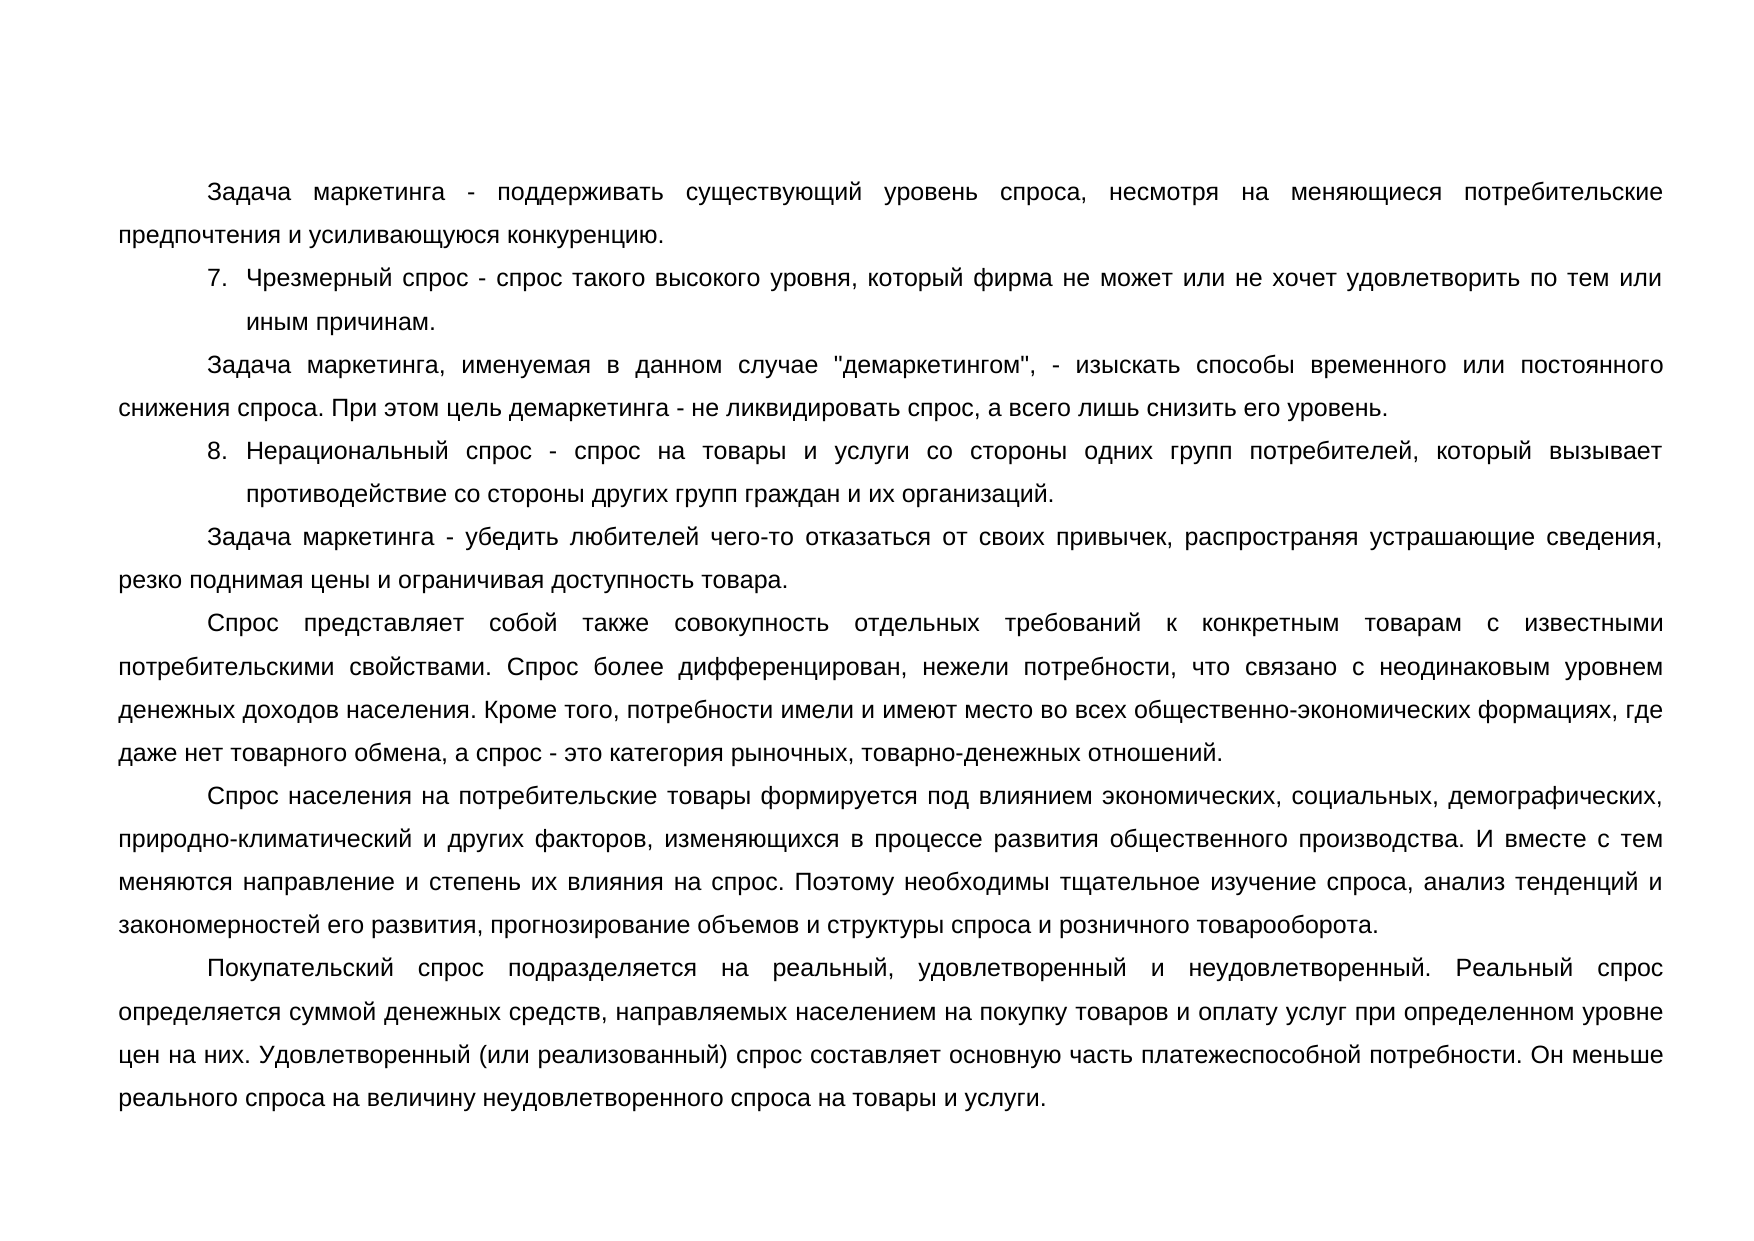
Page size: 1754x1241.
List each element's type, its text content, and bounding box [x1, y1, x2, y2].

text Задача маркетинга - убедить любителей чего-то отказаться от своих привычек, распространяя устрашающие сведения, резко поднимая цены и ограничивая доступность товара. [118, 522, 1665, 594]
text Спрос представляет собой также совокупность отдельных требований к конкретным товарам с известными потребительскими свойствами. Спрос более дифференцирован, нежели потребности, что связано с неодинаковым уровнем денежных доходов населения. Кроме того, потребности имели и имеют место во всех общественно-экономических формациях, где даже нет товарного обмена, а спрос - это категория рыночных, товарно-денежных отношений. [118, 608, 1665, 767]
text Покупательский спрос подразделяется на реальный, удовлетворенный и неудовлетворенный. Реальный спрос определяется суммой денежных средств, направляемых населением на покупку товаров и оплату услуг при определенном уровне цен на них. Удовлетворенный (или реализованный) спрос составляет основную часть платежеспособной потребности. Он меньше реального спроса на величину неудовлетворенного спроса на товары и услуги. [118, 953, 1665, 1112]
text Спрос населения на потребительские товары формируется под влиянием экономических, социальных, демографических, природно-климатический и других факторов, изменяющихся в процессе развития общественного производства. И вместе с тем меняются направление и степень их влияния на спрос. Поэтому необходимы тщательное изучение спроса, анализ тенденций и закономерностей его развития, прогнозирование объемов и структуры спроса и розничного товарооборота. [118, 781, 1665, 939]
text Задача маркетинга - поддерживать существующий уровень спроса, несмотря на меняющиеся потребительские предпочтения и усиливающуюся конкуренцию. [118, 177, 1665, 249]
list Чрезмерный спрос - спрос такого высокого уровня, который фирма не может или не хочет удовлетворить по тем или иным причинам. [207, 263, 1665, 335]
text Задача маркетинга, именуемая в данном случае "демаркетингом", - изыскать способы временного или постоянного снижения спроса. При этом цель демаркетинга - не ликвидировать спрос, а всего лишь снизить его уровень. [118, 350, 1665, 422]
list Нерациональный спрос - спрос на товары и услуги со стороны одних групп потребителей, который вызывает противодействие со стороны других групп граждан и их организаций. [207, 436, 1665, 508]
